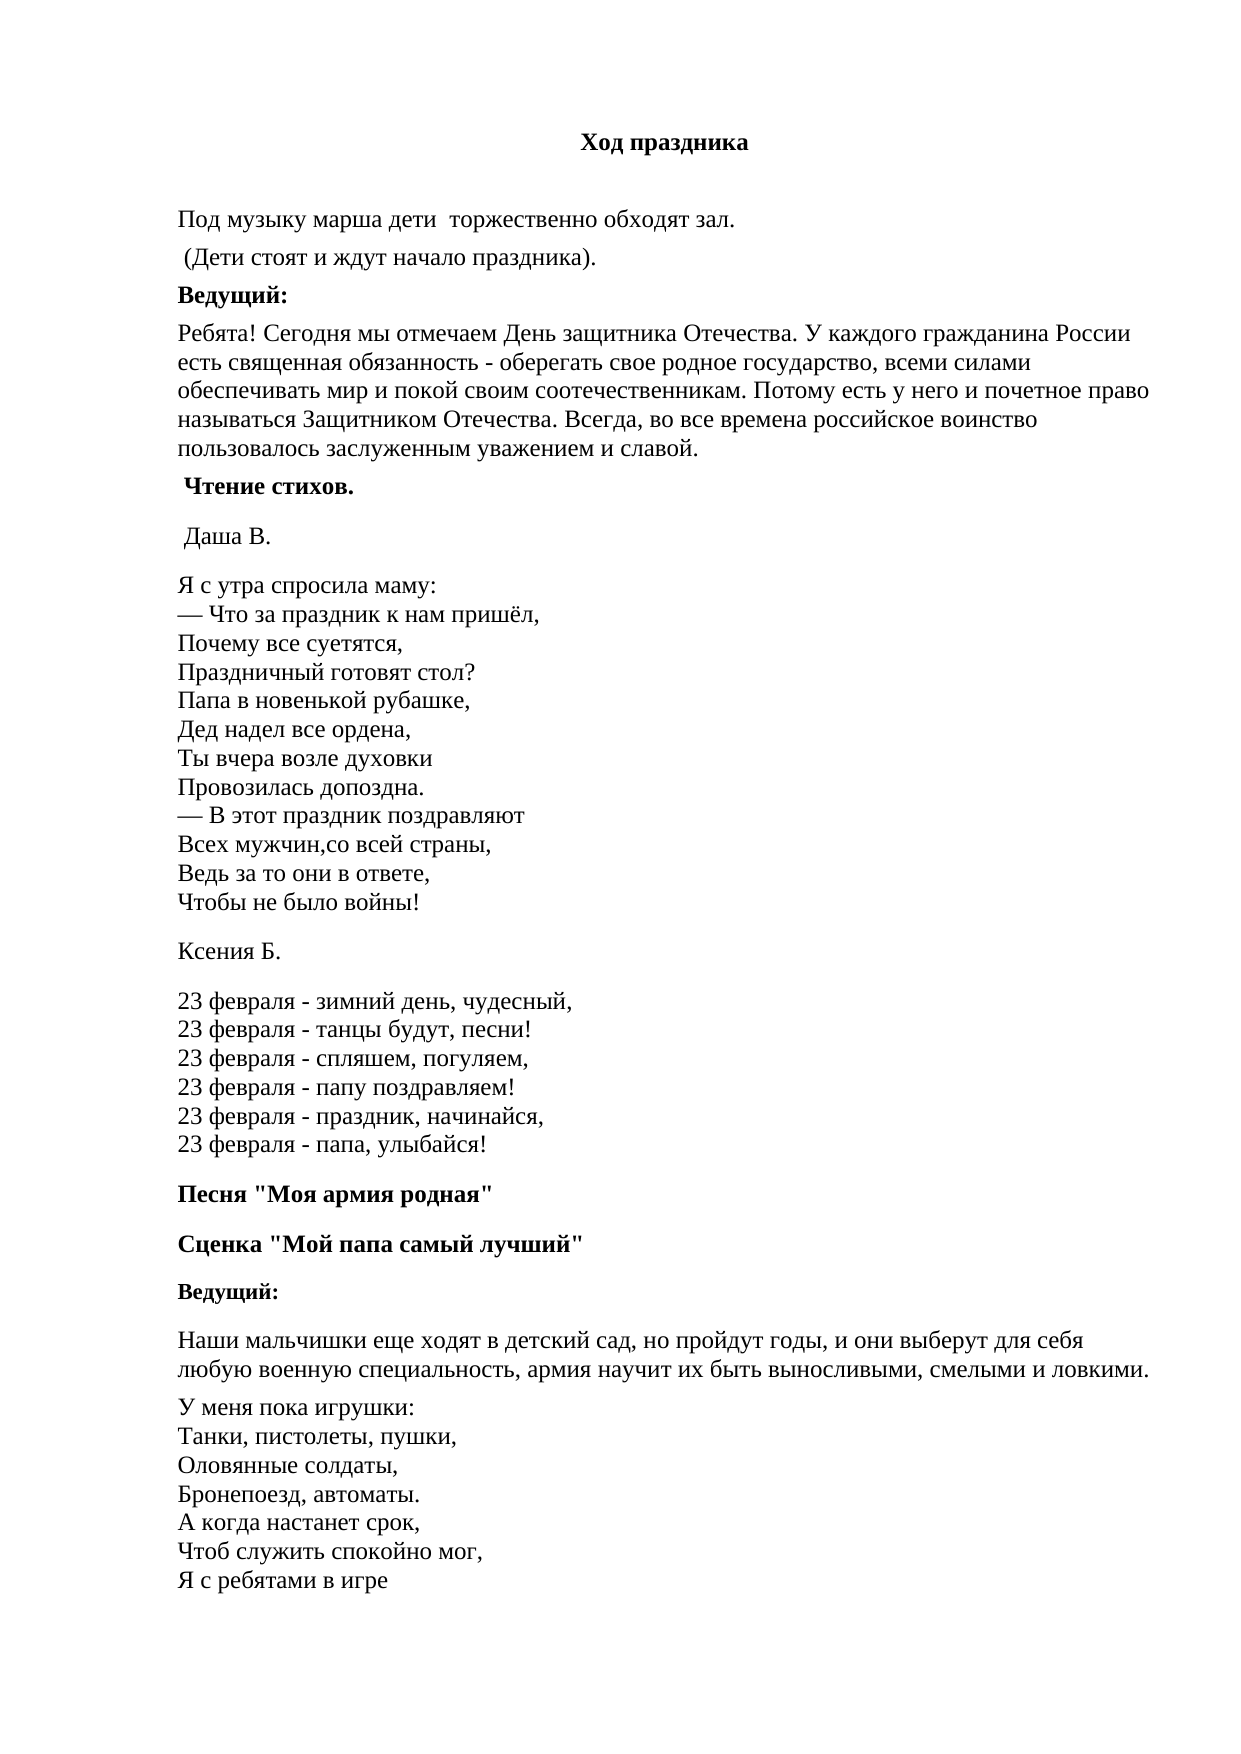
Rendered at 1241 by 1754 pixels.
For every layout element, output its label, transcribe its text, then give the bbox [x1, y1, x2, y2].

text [177, 1392, 1152, 1594]
text Наши мальчишки еще ходят в детский сад, но пройдут годы, и они выберут для себя любую военную специальность, армия научит их быть выносливыми, смелыми и ловкими. [177, 1326, 1152, 1383]
text Сценка "Мой папа самый лучший" [177, 1229, 1152, 1257]
text Чтение стихов. [177, 471, 1152, 500]
text Ксения Б. [177, 936, 1152, 965]
text 23 февраля - зимний день, чудесный, 23 февраля - танцы будут, песни! 23 февраля - спляшем, погуляем, 23 февраля - папу поздравляем! 23 февраля - праздник, начинайся, 23 февраля - папа, улыбайся! [177, 986, 1152, 1158]
text (Дети стоят и ждут начало праздника). [177, 242, 1152, 271]
text Ход праздника [177, 127, 1152, 156]
text Под музыку марша дети торжественно обходят зал. [177, 204, 1152, 232]
text Я с утра спросила маму: — Что за праздник к нам пришёл, Почему все суетятся, Праздничный готовят стол? Папа в новенькой рубашке, Дед надел все ордена, Ты вчера возле духовки Провозилась допоздна. — В этот праздник поздравляют Всех мужчин,со всей страны, Ведь за то они в ответе, Чтобы не было войны! [177, 570, 1152, 915]
text Ведущий: [177, 1278, 1152, 1305]
text Даша В. [177, 521, 1152, 549]
text Ребята! Сегодня мы отмечаем День защитника Отечества. У каждого гражданина России есть священная обязанность - оберегать свое родное государство, всеми силами обеспечивать мир и покой своим соотечественникам. Потому есть у него и почетное право называться Защитником Отечества. Всегда, во все времена российское воинство пользовалось заслуженным уважением и славой. [177, 318, 1152, 462]
text Песня "Моя армия родная" [177, 1179, 1152, 1208]
text Ведущий: [177, 280, 1152, 309]
